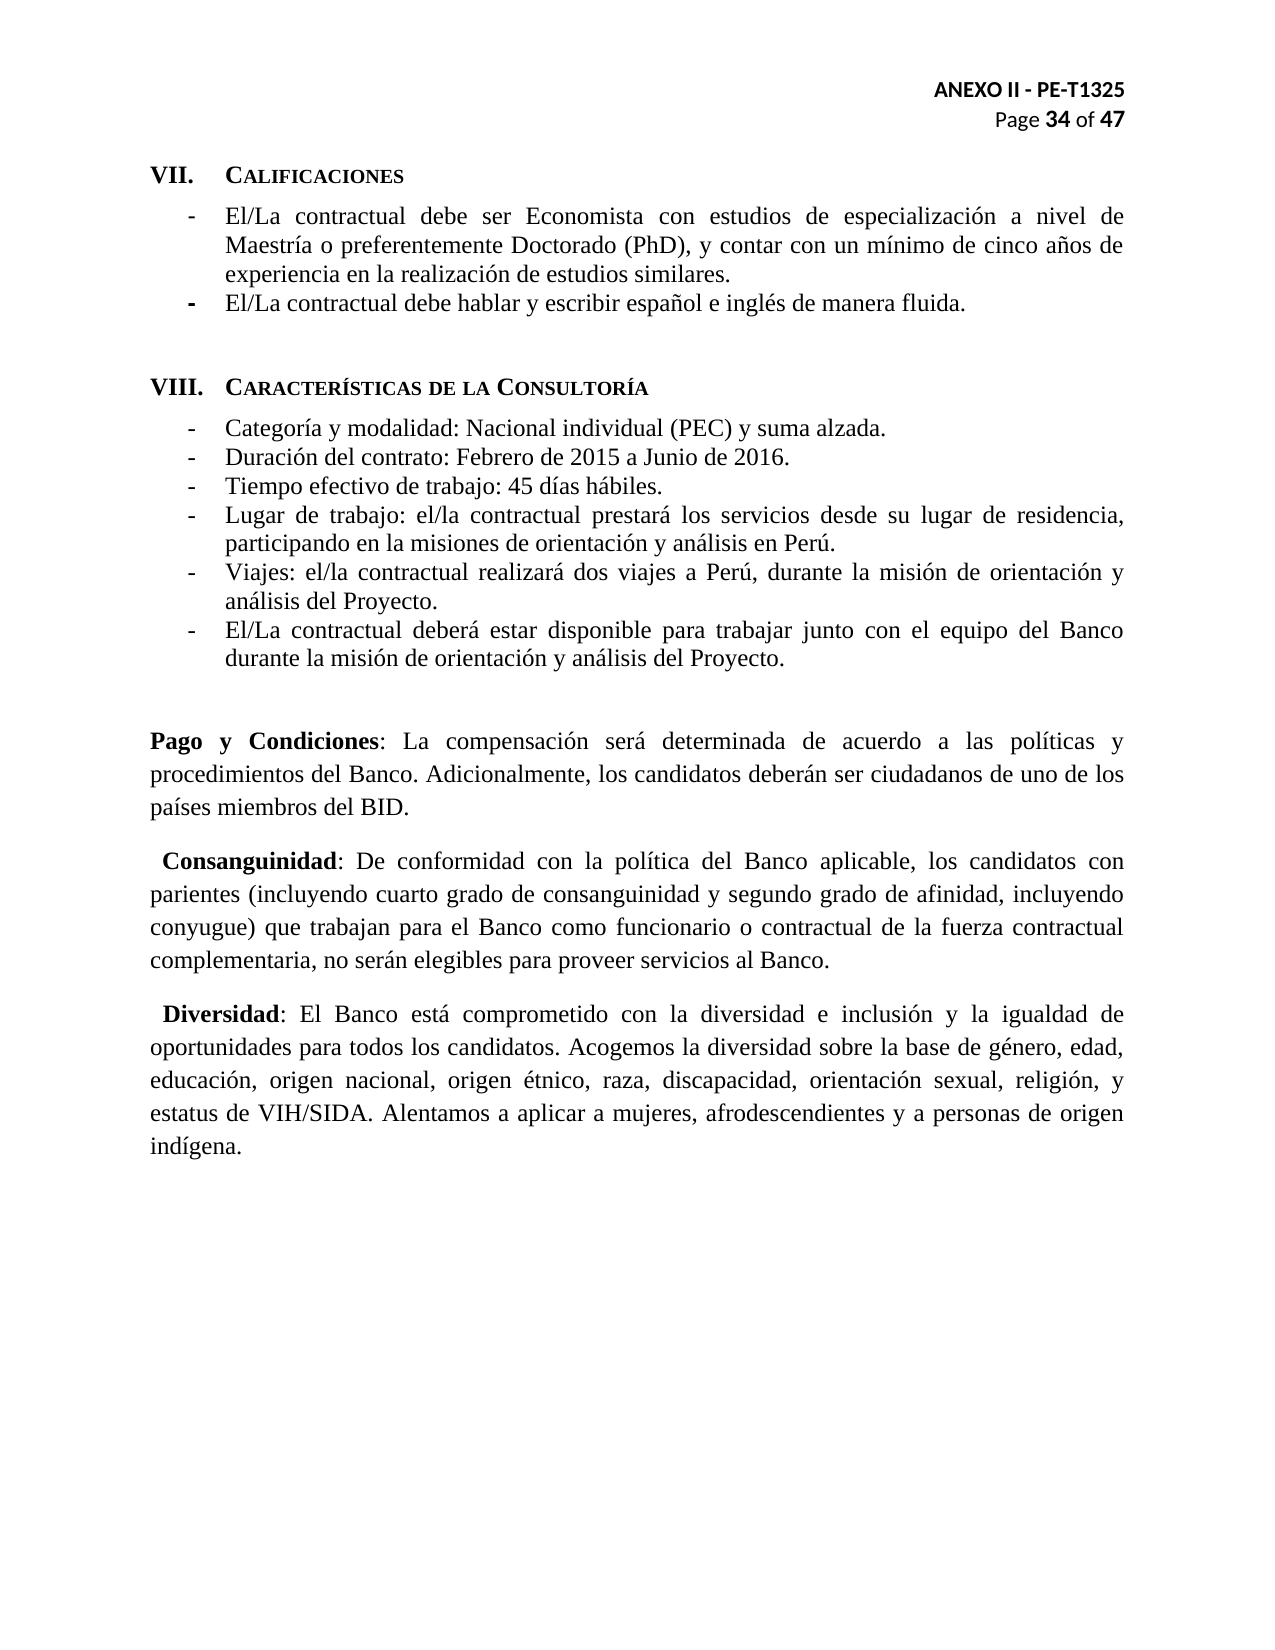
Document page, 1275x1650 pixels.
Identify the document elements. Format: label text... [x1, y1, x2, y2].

list Categoría y modalidad: Nacional individual (PEC) y suma alzada. [187, 413, 1125, 442]
list El/La contractual debe ser Economista con estudios de especialización a nivel de Maestría o preferentemente Doctorado (PhD), y contar con un mínimo de cinco años de experiencia en la realización de estudios similares. [187, 201, 1125, 287]
list Tiempo efectivo de trabajo: 45 días hábiles. [187, 471, 1125, 500]
list Duración del contrato: Febrero de 2015 a Junio de 2016. [187, 442, 1125, 471]
list Lugar de trabajo: el/la contractual prestará los servicios desde su lugar de residencia, participando en la misiones de orientación y análisis en Perú. [187, 500, 1125, 557]
text Diversidad: El Banco está comprometido con la diversidad e inclusión y la igualdad de oportunidades para todos los candidatos. Acogemos la diversidad sobre la base de género, edad, educación, origen nacional, origen étnico, raza, discapacidad, orientación sexual, religión, y estatus de VIH/SIDA. Alentamos a aplicar a mujeres, afrodescendientes y a personas de origen indígena. [150, 999, 1125, 1160]
list Características de la Consultoría [150, 372, 1125, 401]
text Consanguinidad: De conformidad con la política del Banco aplicable, los candidatos con parientes (incluyendo cuarto grado de consanguinidad y segundo grado de afinidad, incluyendo conyugue) que trabajan para el Banco como funcionario o contractual de la fuerza contractual complementaria, no serán elegibles para proveer servicios al Banco. [150, 846, 1125, 974]
list El/La contractual debe hablar y escribir español e inglés de manera fluida. [187, 287, 1125, 316]
list El/La contractual deberá estar disponible para trabajar junto con el equipo del Banco durante la misión de orientación y análisis del Proyecto. [187, 615, 1125, 672]
text Pago y Condiciones: La compensación será determinada de acuerdo a las políticas y procedimientos del Banco. Adicionalmente, los candidatos deberán ser ciudadanos de uno de los países miembros del BID. [150, 726, 1125, 821]
list Calificaciones [150, 160, 1125, 189]
list Viajes: el/la contractual realizará dos viajes a Perú, durante la misión de orientación y análisis del Proyecto. [187, 557, 1125, 615]
